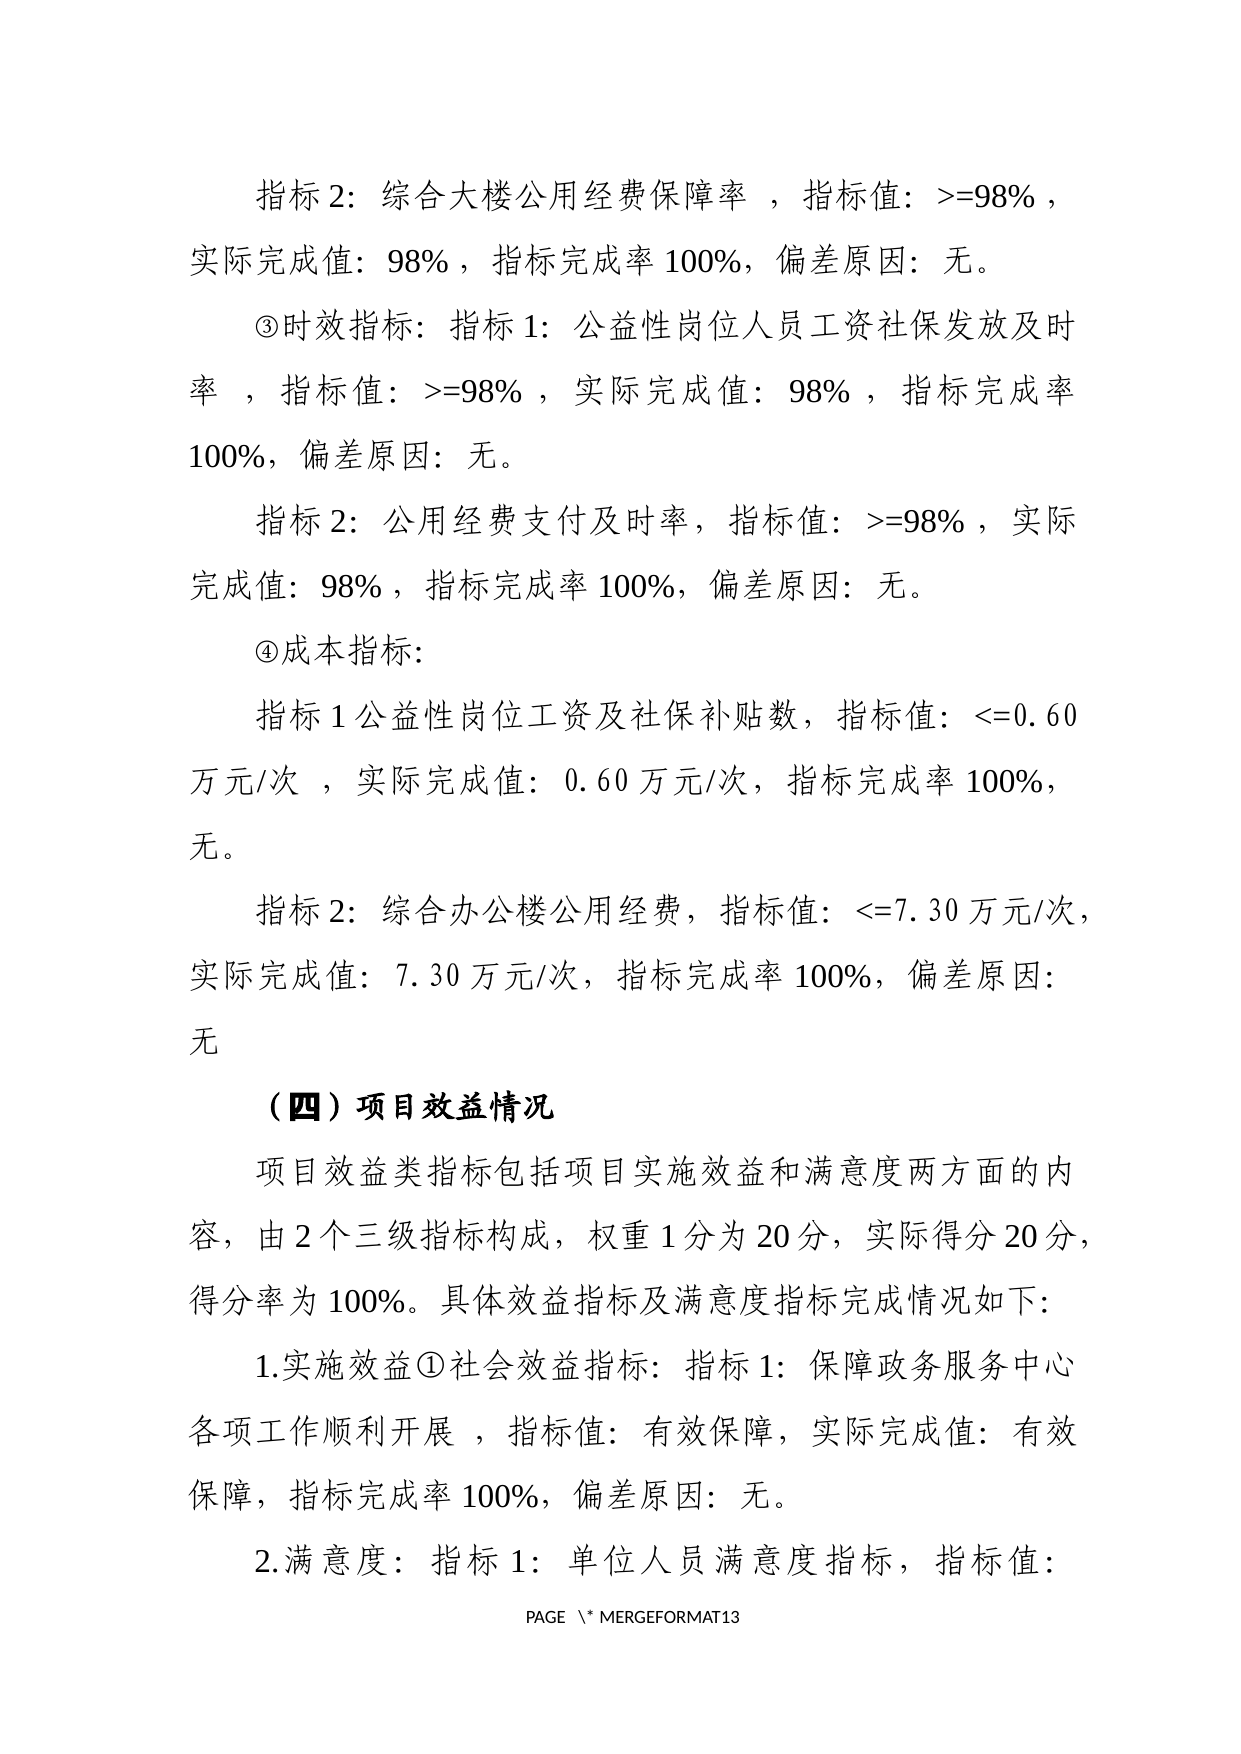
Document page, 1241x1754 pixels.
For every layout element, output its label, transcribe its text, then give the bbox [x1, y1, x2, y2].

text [187, 1527, 1078, 1592]
text ③时效指标：指标1：公益性岗位人员工资社保发放及时率 ，指标值：>=98% ，实际完成值：98% ，指标完成率100%，偏差原因：无。 [187, 292, 1078, 487]
text ④成本指标： [187, 617, 1078, 682]
text 指标2：综合办公楼公用经费，指标值：<=7.30万元/次，实际完成值：7.30万元/次，指标完成率100%，偏差原因：无 [187, 877, 1078, 1072]
text 指标2：综合大楼公用经费保障率 ，指标值：>=98% ，实际完成值：98% ，指标完成率100%，偏差原因：无。 [187, 162, 1078, 292]
text 项目效益类指标包括项目实施效益和满意度两方面的内容，由2个三级指标构成，权重1分为20分，实际得分20分，得分率为100%。具体效益指标及满意度指标完成情况如下： [187, 1137, 1078, 1332]
text 指标1公益性岗位工资及社保补贴数，指标值：<=0.60万元/次 ，实际完成值：0.60万元/次，指标完成率100%，无。 [187, 682, 1078, 877]
text 1.实施效益①社会效益指标：指标1：保障政务服务中心各项工作顺利开展 ，指标值：有效保障，实际完成值：有效保障，指标完成率100%，偏差原因：无。 [187, 1332, 1078, 1527]
list 项目效益情况 [187, 1072, 1078, 1137]
text 指标2：公用经费支付及时率，指标值：>=98% ，实际完成值：98% ，指标完成率100%，偏差原因：无。 [187, 487, 1078, 617]
